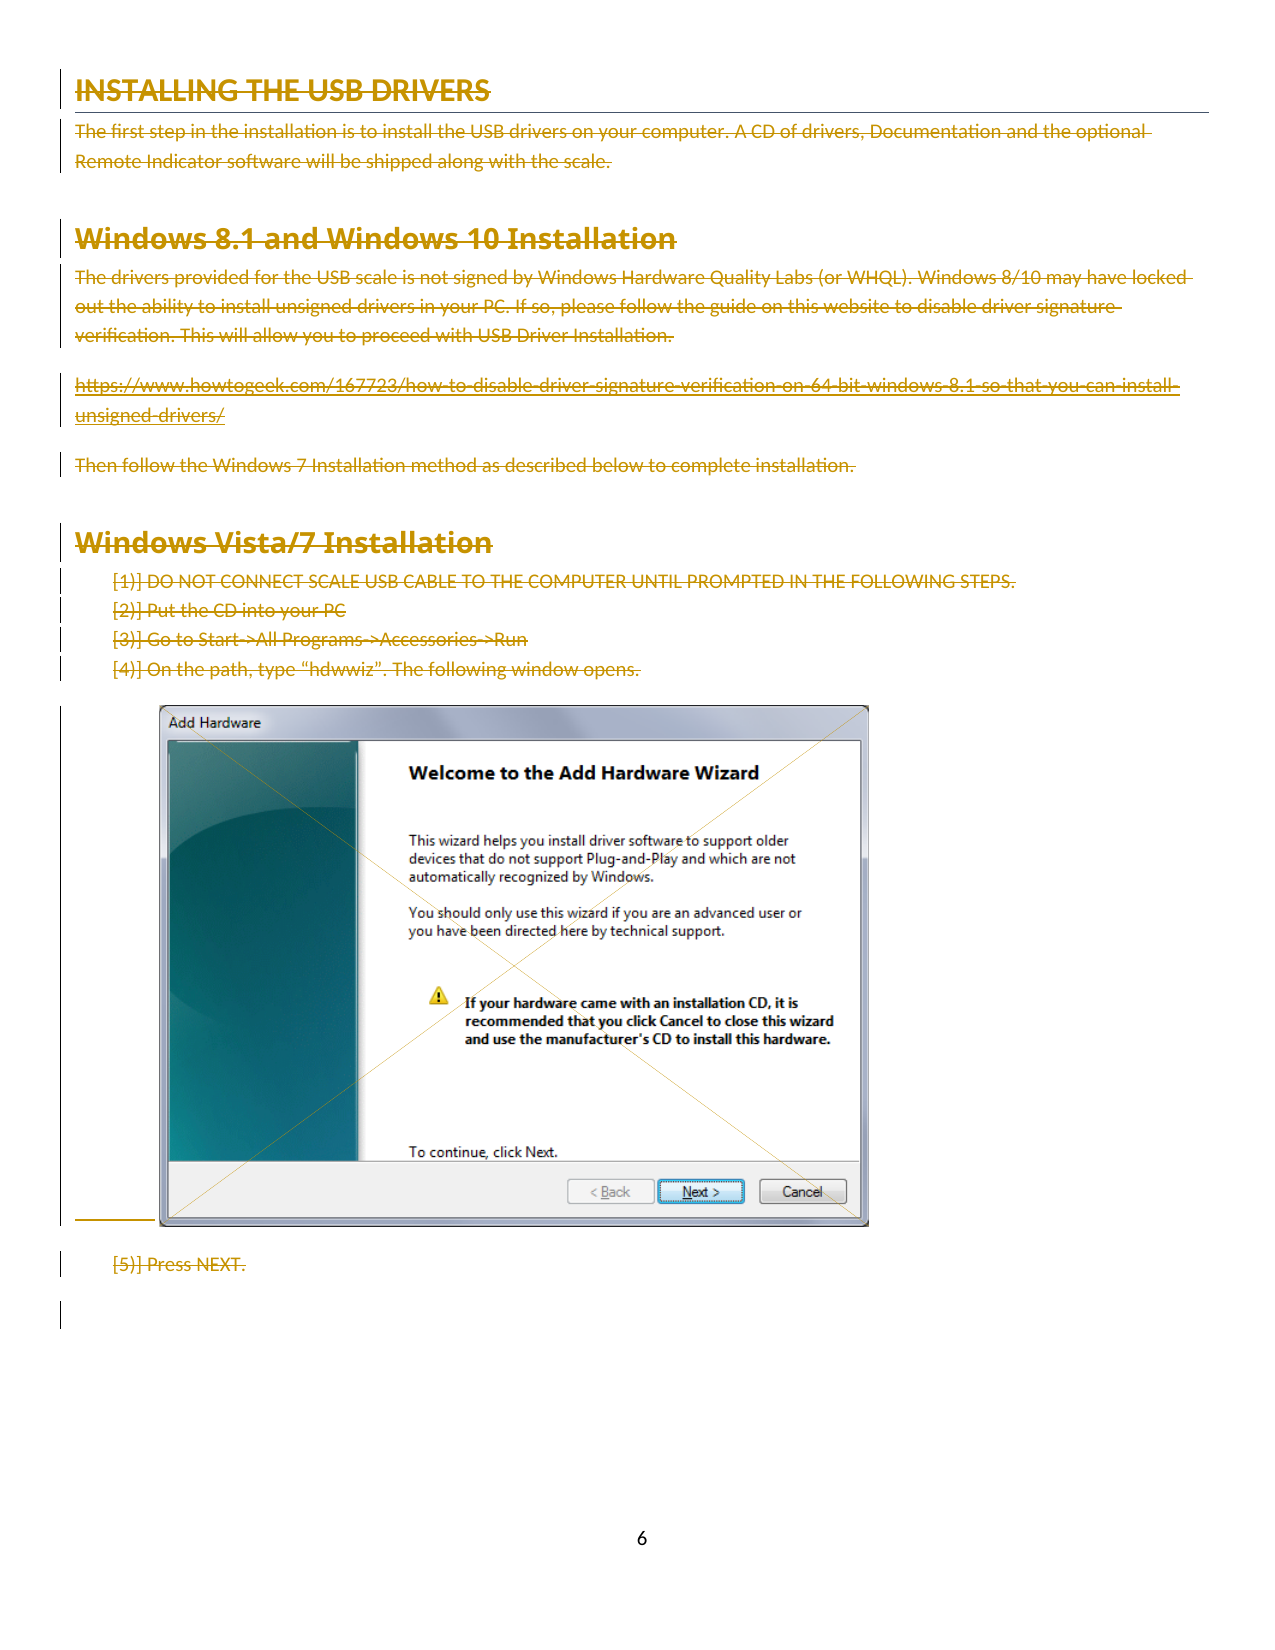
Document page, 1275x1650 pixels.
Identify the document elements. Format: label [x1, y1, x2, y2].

picture [516, 707, 869, 1225]
picture [159, 707, 512, 1225]
picture [160, 967, 868, 1227]
picture [160, 705, 868, 965]
